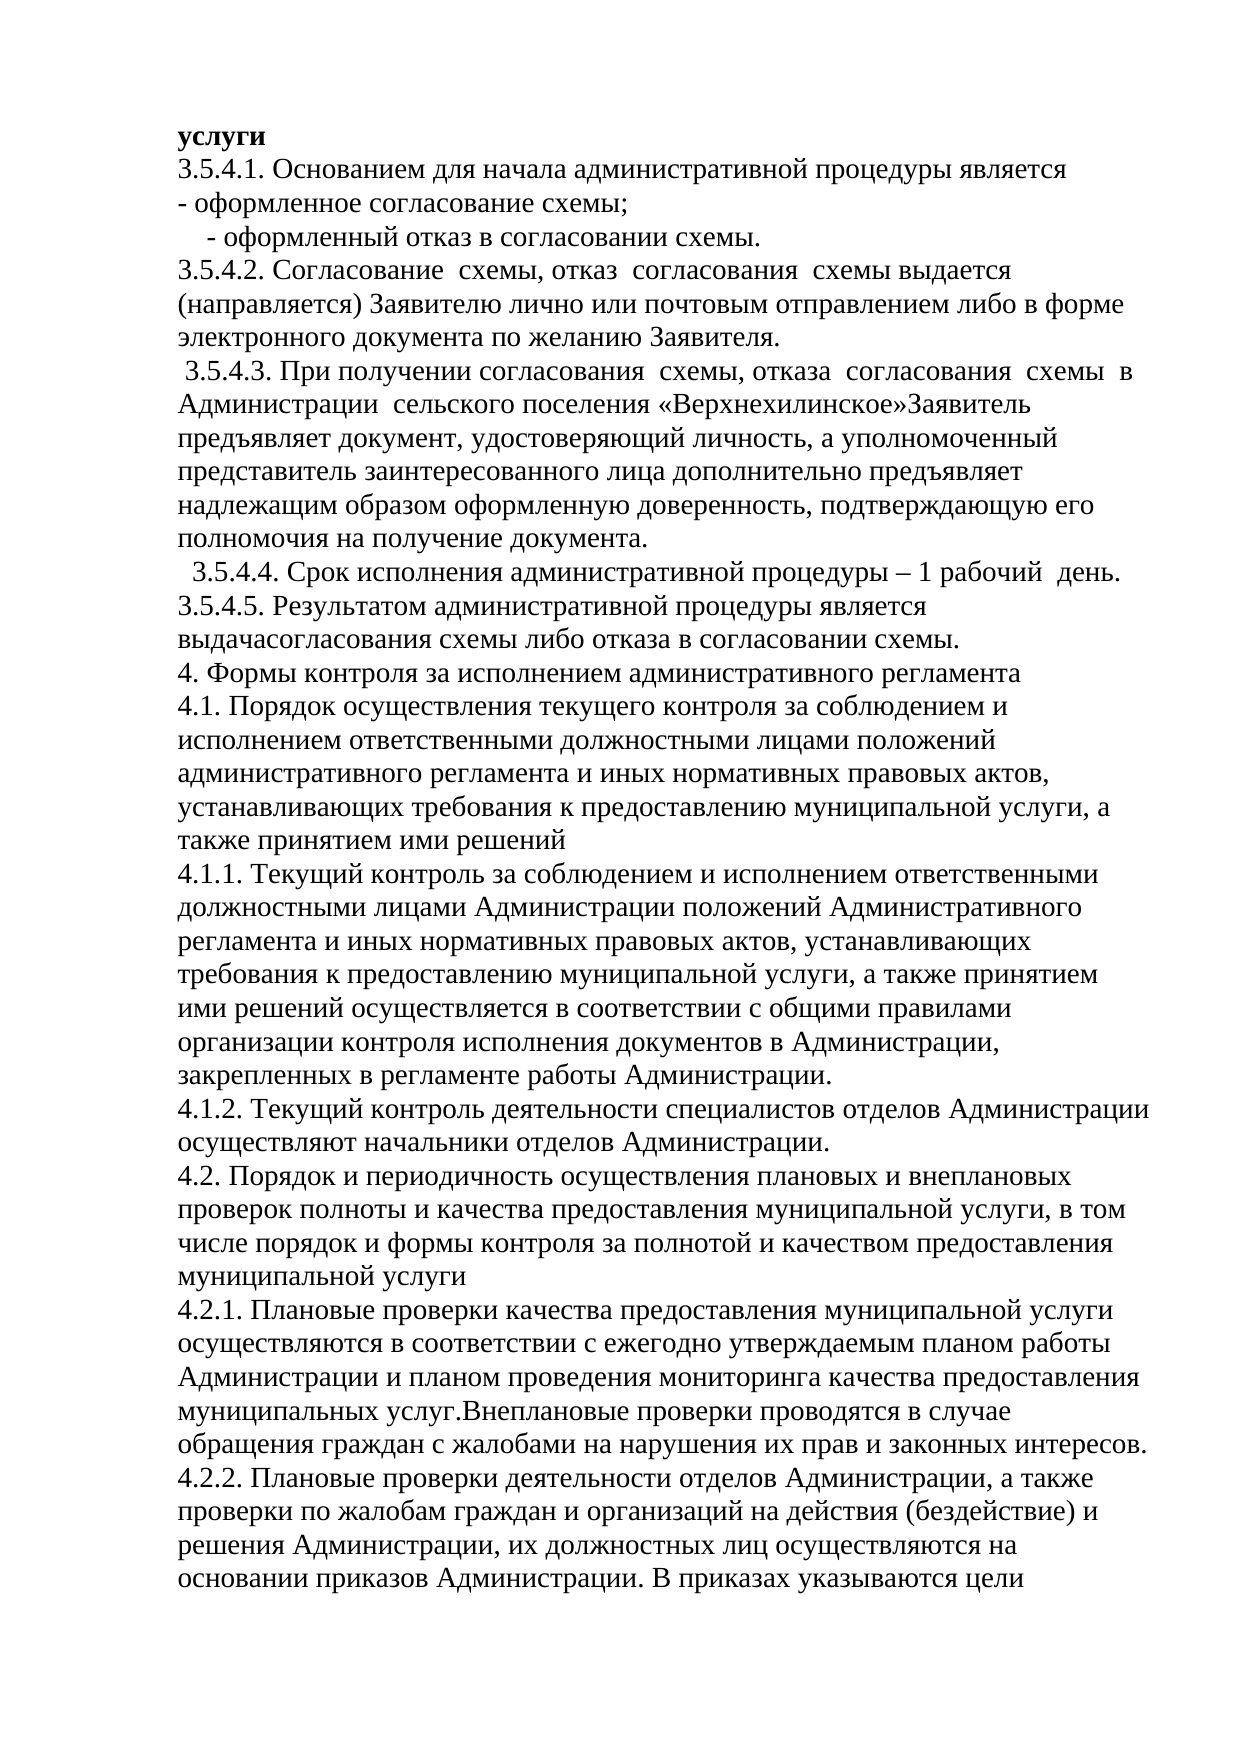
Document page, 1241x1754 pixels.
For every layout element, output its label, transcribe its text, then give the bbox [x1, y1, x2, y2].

text 4.1.2. Текущий контроль деятельности специалистов отделов Администрации осуществляют начальники отделов Администрации. [177, 1091, 1152, 1158]
text 4.2. Порядок и периодичность осуществления плановых и внеплановых проверок полноты и качества предоставления муниципальной услуги, в том числе порядок и формы контроля за полнотой и качеством предоставления муниципальной услуги [177, 1158, 1152, 1292]
text 4.2.1. Плановые проверки качества предоставления муниципальной услуги осуществляются в соответствии с ежегодно утверждаемым планом работы Администрации и планом проведения мониторинга качества предоставления муниципальных услуг.Внеплановые проверки проводятся в случае обращения граждан с жалобами на нарушения их прав и законных интересов. [177, 1292, 1152, 1460]
text 3.5.4.5. Результатом административной процедуры является выдачасогласования схемы либо отказа в согласовании схемы. [177, 588, 1152, 655]
text - оформленное согласование схемы; [177, 185, 1152, 219]
text 3.5.4.4. Срок исполнения административной процедуры – 1 рабочий день. [177, 554, 1152, 588]
text 4. Формы контроля за исполнением административного регламента [177, 655, 1152, 688]
text 4.1. Порядок осуществления текущего контроля за соблюдением и исполнением ответственными должностными лицами положений административного регламента и иных нормативных правовых актов, устанавливающих требования к предоставлению муниципальной услуги, а также принятием ими решений [177, 688, 1152, 856]
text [177, 118, 1152, 185]
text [177, 1460, 1152, 1594]
text 4.1.1. Текущий контроль за соблюдением и исполнением ответственными должностными лицами Администрации положений Административного регламента и иных нормативных правовых актов, устанавливающих требования к предоставлению муниципальной услуги, а также принятием ими решений осуществляется в соответствии с общими правилами организации контроля исполнения документов в Администрации, закрепленных в регламенте работы Администрации. [177, 856, 1152, 1091]
text 3.5.4.2. Согласование схемы, отказ согласования схемы выдается (направляется) Заявителю лично или почтовым отправлением либо в форме электронного документа по желанию Заявителя. 3.5.4.3. При получении согласования схемы, отказа согласования схемы в Администрации сельского поселения «Верхнехилинское»Заявитель предъявляет документ, удостоверяющий личность, а уполномоченный представитель заинтересованного лица дополнительно предъявляет надлежащим образом оформленную доверенность, подтверждающую его полномочия на получение документа. [177, 252, 1152, 554]
text - оформленный отказ в согласовании схемы. [177, 219, 1152, 252]
